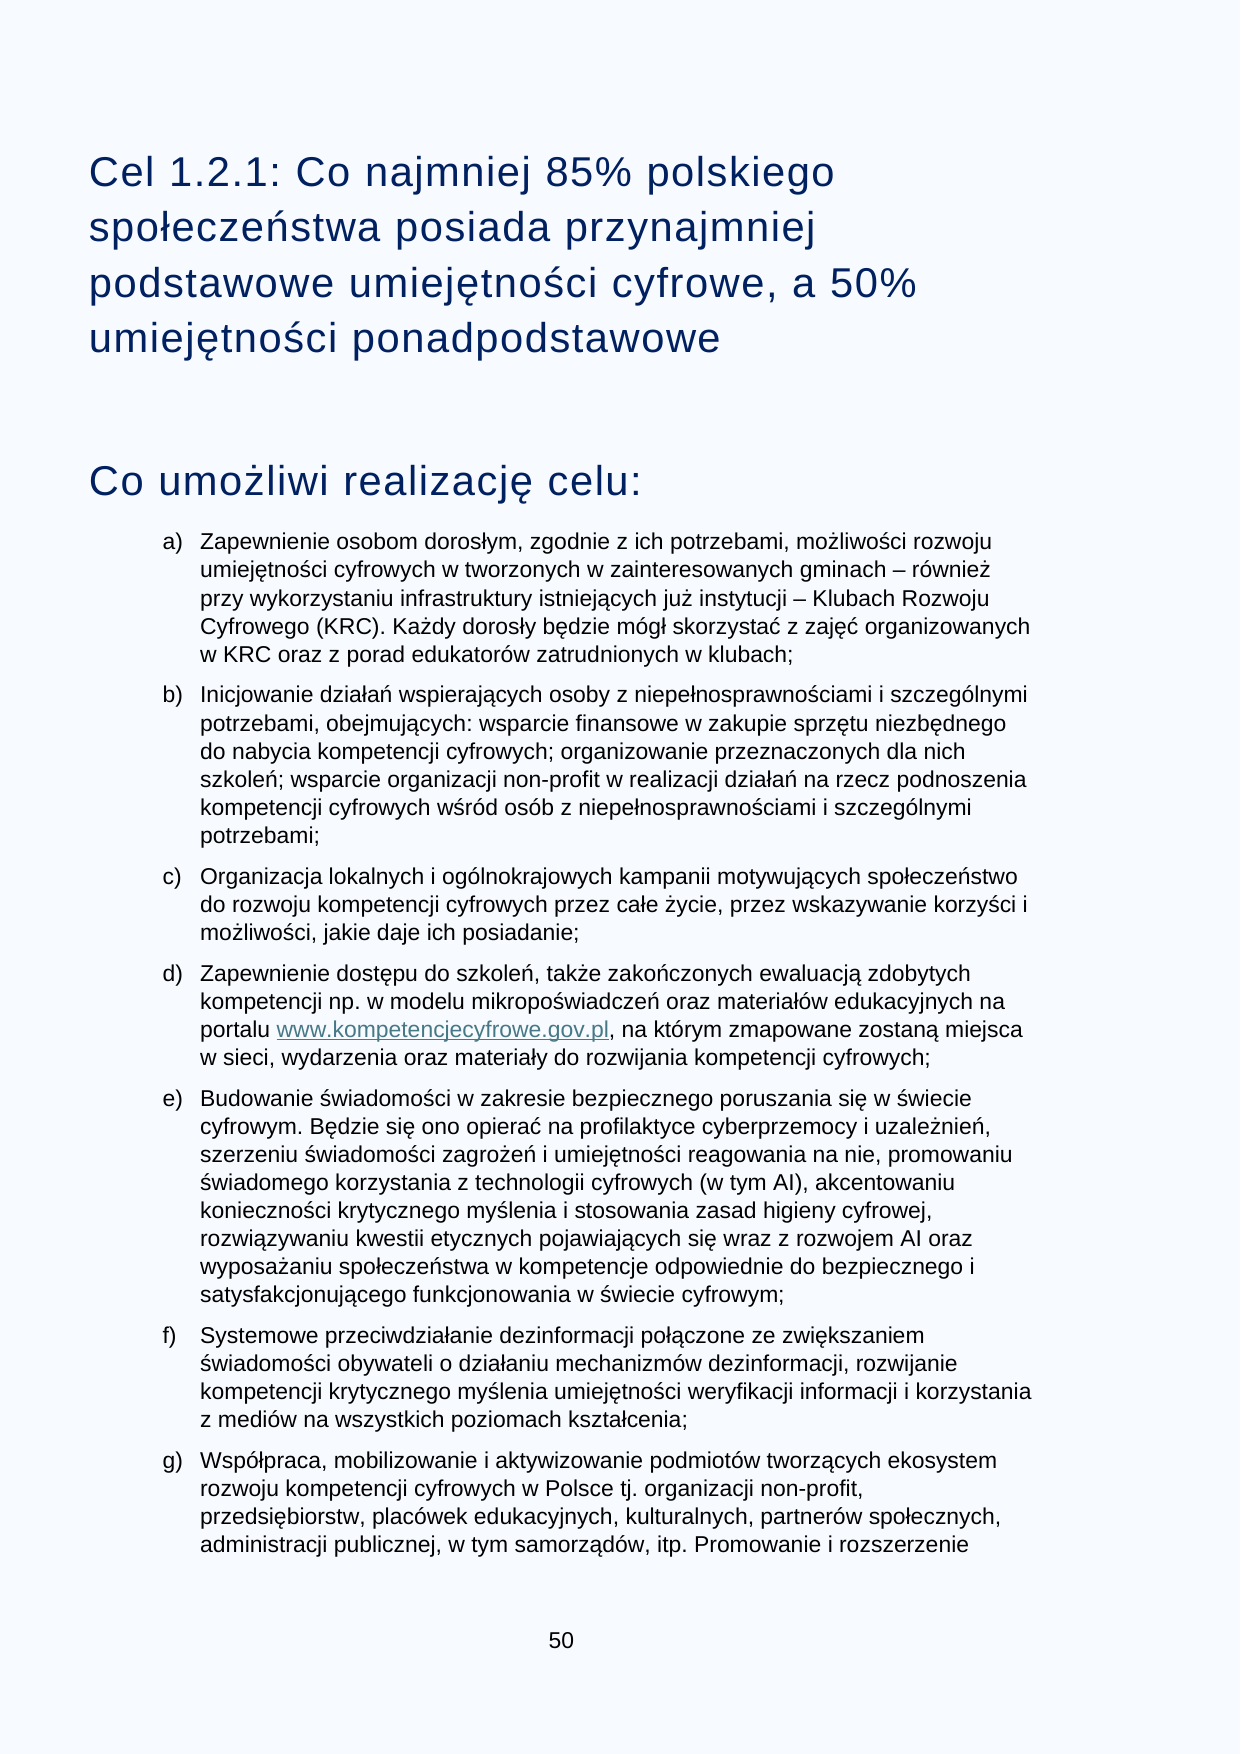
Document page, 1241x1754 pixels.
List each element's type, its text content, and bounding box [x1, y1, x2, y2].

list Inicjowanie działań wspierających osoby z niepełnosprawnościami i szczególnymi potrzebami, obejmujących: wsparcie finansowe w zakupie sprzętu niezbędnego do nabycia kompetencji cyfrowych; organizowanie przeznaczonych dla nich szkoleń; wsparcie organizacji non-profit w realizacji działań na rzecz podnoszenia kompetencji cyfrowych wśród osób z niepełnosprawnościami i szczególnymi potrzebami; [162, 681, 1033, 848]
list Zapewnienie dostępu do szkoleń, także zakończonych ewaluacją zdobytych kompetencji np. w modelu mikropoświadczeń oraz materiałów edukacyjnych na portalu www.kompetencjecyfrowe.gov.pl, na którym zmapowane zostaną miejsca w sieci, wydarzenia oraz materiały do rozwijania kompetencji cyfrowych; [162, 959, 1033, 1070]
list Budowanie świadomości w zakresie bezpiecznego poruszania się w świecie cyfrowym. Będzie się ono opierać na profilaktyce cyberprzemocy i uzależnień, szerzeniu świadomości zagrożeń i umiejętności reagowania na nie, promowaniu świadomego korzystania z technologii cyfrowych (w tym AI), akcentowaniu konieczności krytycznego myślenia i stosowania zasad higieny cyfrowej, rozwiązywaniu kwestii etycznych pojawiających się wraz z rozwojem AI oraz wyposażaniu społeczeństwa w kompetencje odpowiednie do bezpiecznego i satysfakcjonującego funkcjonowania w świecie cyfrowym; [162, 1084, 1033, 1308]
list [162, 1447, 1033, 1558]
subtitle Cel 1.2.1: Co najmniej 85% polskiego społeczeństwa posiada przynajmniej podstawowe umiejętności cyfrowe, a 50% umiejętności ponadpodstawowe [89, 148, 1033, 361]
subtitle Co umożliwi realizację celu: [89, 457, 1033, 504]
list Organizacja lokalnych i ogólnokrajowych kampanii motywujących społeczeństwo do rozwoju kompetencji cyfrowych przez całe życie, przez wskazywanie korzyści i możliwości, jakie daje ich posiadanie; [162, 863, 1033, 945]
list Systemowe przeciwdziałanie dezinformacji połączone ze zwiększaniem świadomości obywateli o działaniu mechanizmów dezinformacji, rozwijanie kompetencji krytycznego myślenia umiejętności weryfikacji informacji i korzystania z mediów na wszystkich poziomach kształcenia; [162, 1322, 1033, 1433]
list Zapewnienie osobom dorosłym, zgodnie z ich potrzebami, możliwości rozwoju umiejętności cyfrowych w tworzonych w zainteresowanych gminach – również przy wykorzystaniu infrastruktury istniejących już instytucji – Klubach Rozwoju Cyfrowego (KRC). Każdy dorosły będzie mógł skorzystać z zajęć organizowanych w KRC oraz z porad edukatorów zatrudnionych w klubach; [162, 528, 1033, 667]
